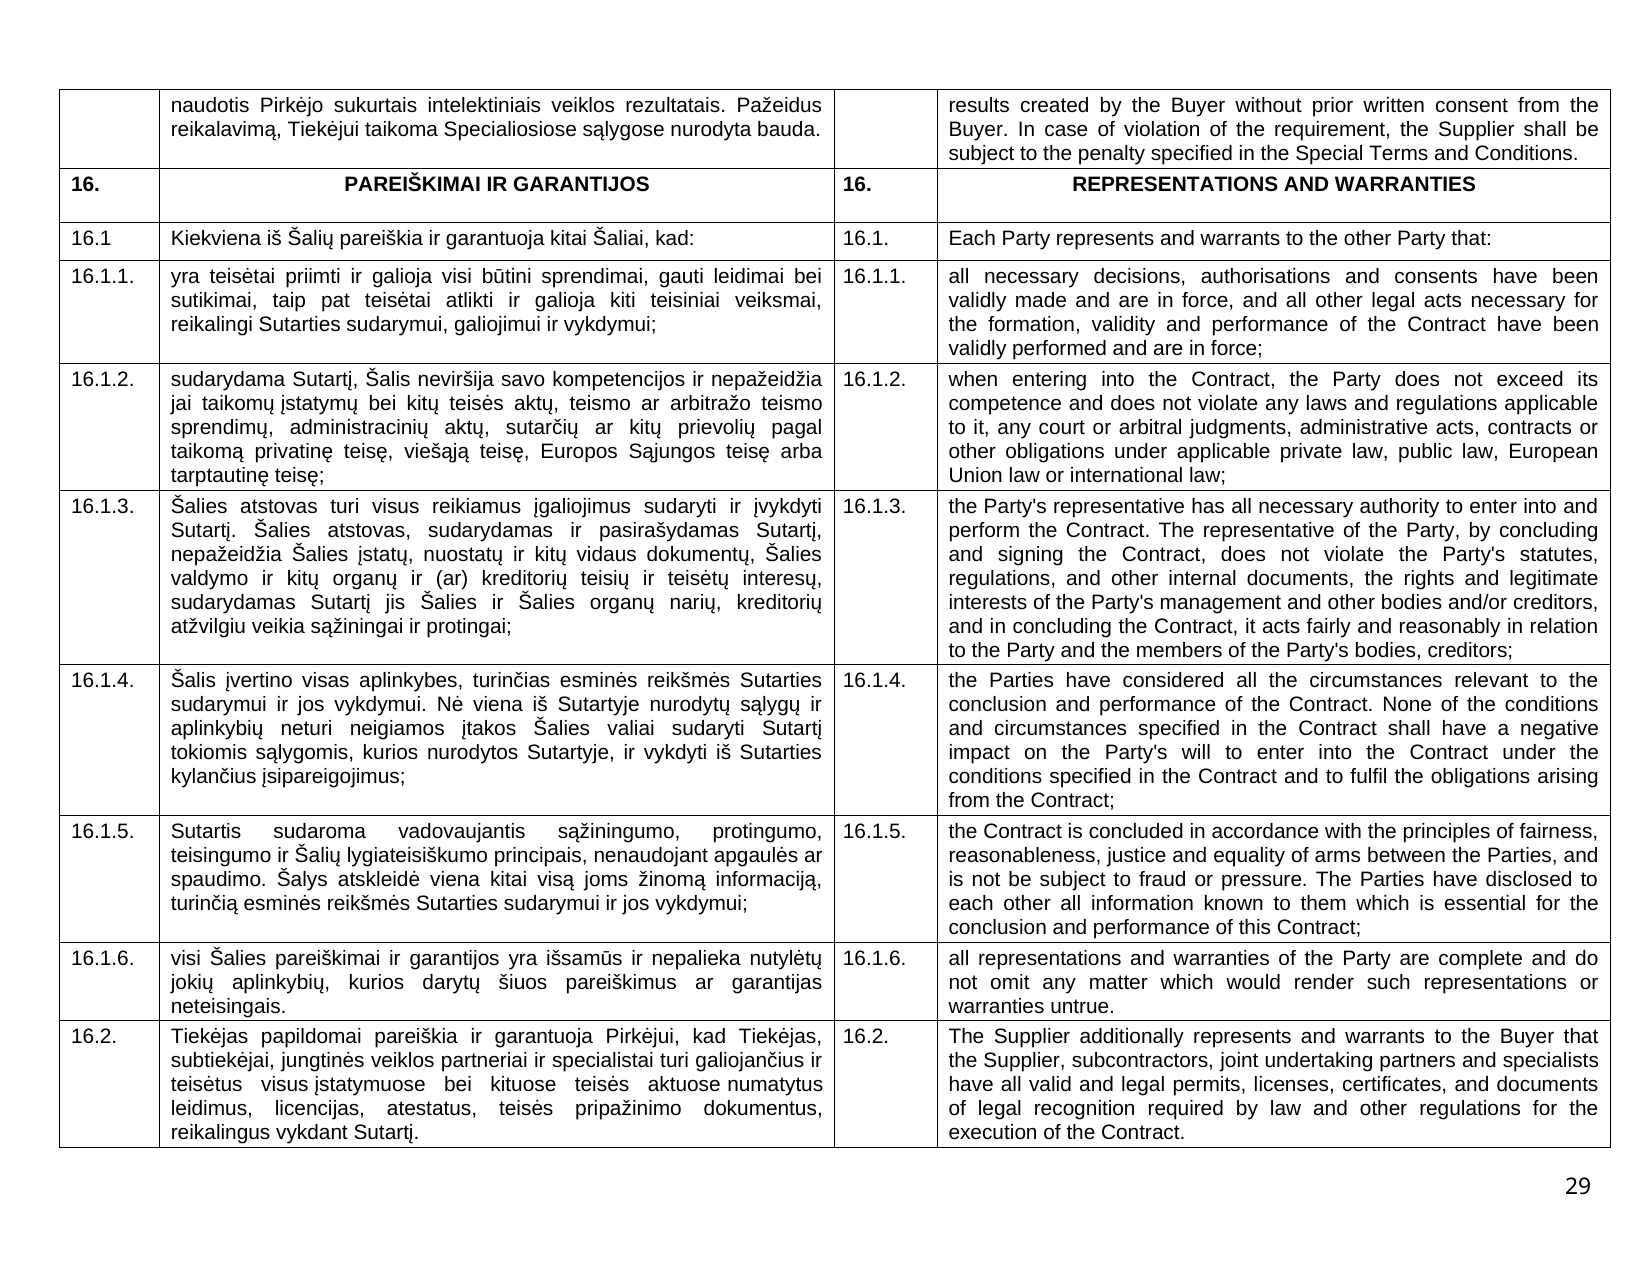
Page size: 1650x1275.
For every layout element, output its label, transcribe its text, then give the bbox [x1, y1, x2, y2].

table_cell the Party's representative has all necessary authority to enter into and perform the Contract. The representative of the Party, by concluding and signing the Contract, does not violate the Party's statutes, regulations, and other internal documents, the rights and legitimate interests of the Party's management and other bodies and/or creditors, and in concluding the Contract, it acts fairly and reasonably in relation to the Party and the members of the Party's bodies, creditors; [938, 491, 1610, 664]
table_cell sudarydama Sutartį, Šalis neviršija savo kompetencijos ir nepažeidžia jai taikomų įstatymų bei kitų teisės aktų, teismo ar arbitražo teismo sprendimų, administracinių aktų, sutarčių ar kitų prievolių pagal taikomą privatinę teisę, viešąją teisę, Europos Sąjungos teisę arba tarptautinę teisę; [160, 364, 834, 490]
table_cell [60, 169, 159, 222]
table_cell the Contract is concluded in accordance with the principles of fairness, reasonableness, justice and equality of arms between the Parties, and is not be subject to fraud or pressure. The Parties have disclosed to each other all information known to them which is essential for the conclusion and performance of this Contract; [938, 816, 1610, 942]
table_cell [60, 816, 159, 942]
table_cell REPRESENTATIONS AND WARRANTIES [938, 169, 1610, 222]
table_cell 16.1 [60, 223, 159, 260]
table_cell [835, 364, 937, 490]
table_cell [835, 665, 937, 815]
table_cell [60, 364, 159, 490]
table_cell The Supplier additionally represents and warrants to the Buyer that the Supplier, subcontractors, joint undertaking partners and specialists have all valid and legal permits, licenses, certificates, and documents of legal recognition required by law and other regulations for the execution of the Contract. [938, 1021, 1610, 1147]
table_cell [60, 90, 159, 167]
table_cell [835, 491, 937, 664]
table_cell the Parties have considered all the circumstances relevant to the conclusion and performance of the Contract. None of the conditions and circumstances specified in the Contract shall have a negative impact on the Party's will to enter into the Contract under the conditions specified in the Contract and to fulfil the obligations arising from the Contract; [938, 665, 1610, 815]
table_cell Tiekėjas papildomai pareiškia ir garantuoja Pirkėjui, kad Tiekėjas, subtiekėjai, jungtinės veiklos partneriai ir specialistai turi galiojančius ir teisėtus visus įstatymuose bei kituose teisės aktuose numatytus leidimus, licencijas, atestatus, teisės pripažinimo dokumentus, reikalingus vykdant Sutartį. [160, 1021, 834, 1147]
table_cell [160, 90, 834, 167]
table_cell Each Party represents and warrants to the other Party that: [938, 223, 1610, 260]
table_cell [835, 223, 937, 260]
table_cell Pareiškimai ir garantijos [160, 169, 834, 222]
table_cell Kiekviena iš Šalių pareiškia ir garantuoja kitai Šaliai, kad: [160, 223, 834, 260]
table_cell Šalis įvertino visas aplinkybes, turinčias esminės reikšmės Sutarties sudarymui ir jos vykdymui. Nė viena iš Sutartyje nurodytų sąlygų ir aplinkybių neturi neigiamos įtakos Šalies valiai sudaryti Sutartį tokiomis sąlygomis, kurios nurodytos Sutartyje, ir vykdyti iš Sutarties kylančius įsipareigojimus; [160, 665, 834, 815]
table_cell when entering into the Contract, the Party does not exceed its competence and does not violate any laws and regulations applicable to it, any court or arbitral judgments, administrative acts, contracts or other obligations under applicable private law, public law, European Union law or international law; [938, 364, 1610, 490]
table_cell all representations and warranties of the Party are complete and do not omit any matter which would render such representations or warranties untrue. [938, 943, 1610, 1020]
table_cell visi Šalies pareiškimai ir garantijos yra išsamūs ir nepalieka nutylėtų jokių aplinkybių, kurios darytų šiuos pareiškimus ar garantijas neteisingais. [160, 943, 834, 1020]
table_cell all necessary decisions, authorisations and consents have been validly made and are in force, and all other legal acts necessary for the formation, validity and performance of the Contract have been validly performed and are in force; [938, 261, 1610, 363]
table_cell [60, 665, 159, 815]
table_cell [835, 1021, 937, 1147]
table_cell [835, 169, 937, 222]
table_cell Sutartis sudaroma vadovaujantis sąžiningumo, protingumo, teisingumo ir Šalių lygiateisiškumo principais, nenaudojant apgaulės ar spaudimo. Šalys atskleidė viena kitai visą joms žinomą informaciją, turinčią esminės reikšmės Sutarties sudarymui ir jos vykdymui; [160, 816, 834, 942]
table_cell Šalies atstovas turi visus reikiamus įgaliojimus sudaryti ir įvykdyti Sutartį. Šalies atstovas, sudarydamas ir pasirašydamas Sutartį, nepažeidžia Šalies įstatų, nuostatų ir kitų vidaus dokumentų, Šalies valdymo ir kitų organų ir (ar) kreditorių teisių ir teisėtų interesų, sudarydamas Sutartį jis Šalies ir Šalies organų narių, kreditorių atžvilgiu veikia sąžiningai ir protingai; [160, 491, 834, 664]
table_cell [835, 943, 937, 1020]
table_cell yra teisėtai priimti ir galioja visi būtini sprendimai, gauti leidimai bei sutikimai, taip pat teisėtai atlikti ir galioja kiti teisiniai veiksmai, reikalingi Sutarties sudarymui, galiojimui ir vykdymui; [160, 261, 834, 363]
table_cell [60, 1021, 159, 1147]
table_cell [835, 816, 937, 942]
table_cell [60, 943, 159, 1020]
table_cell [60, 261, 159, 363]
table_cell [835, 261, 937, 363]
table_cell [835, 90, 937, 167]
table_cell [938, 90, 1610, 167]
table_cell [60, 491, 159, 664]
